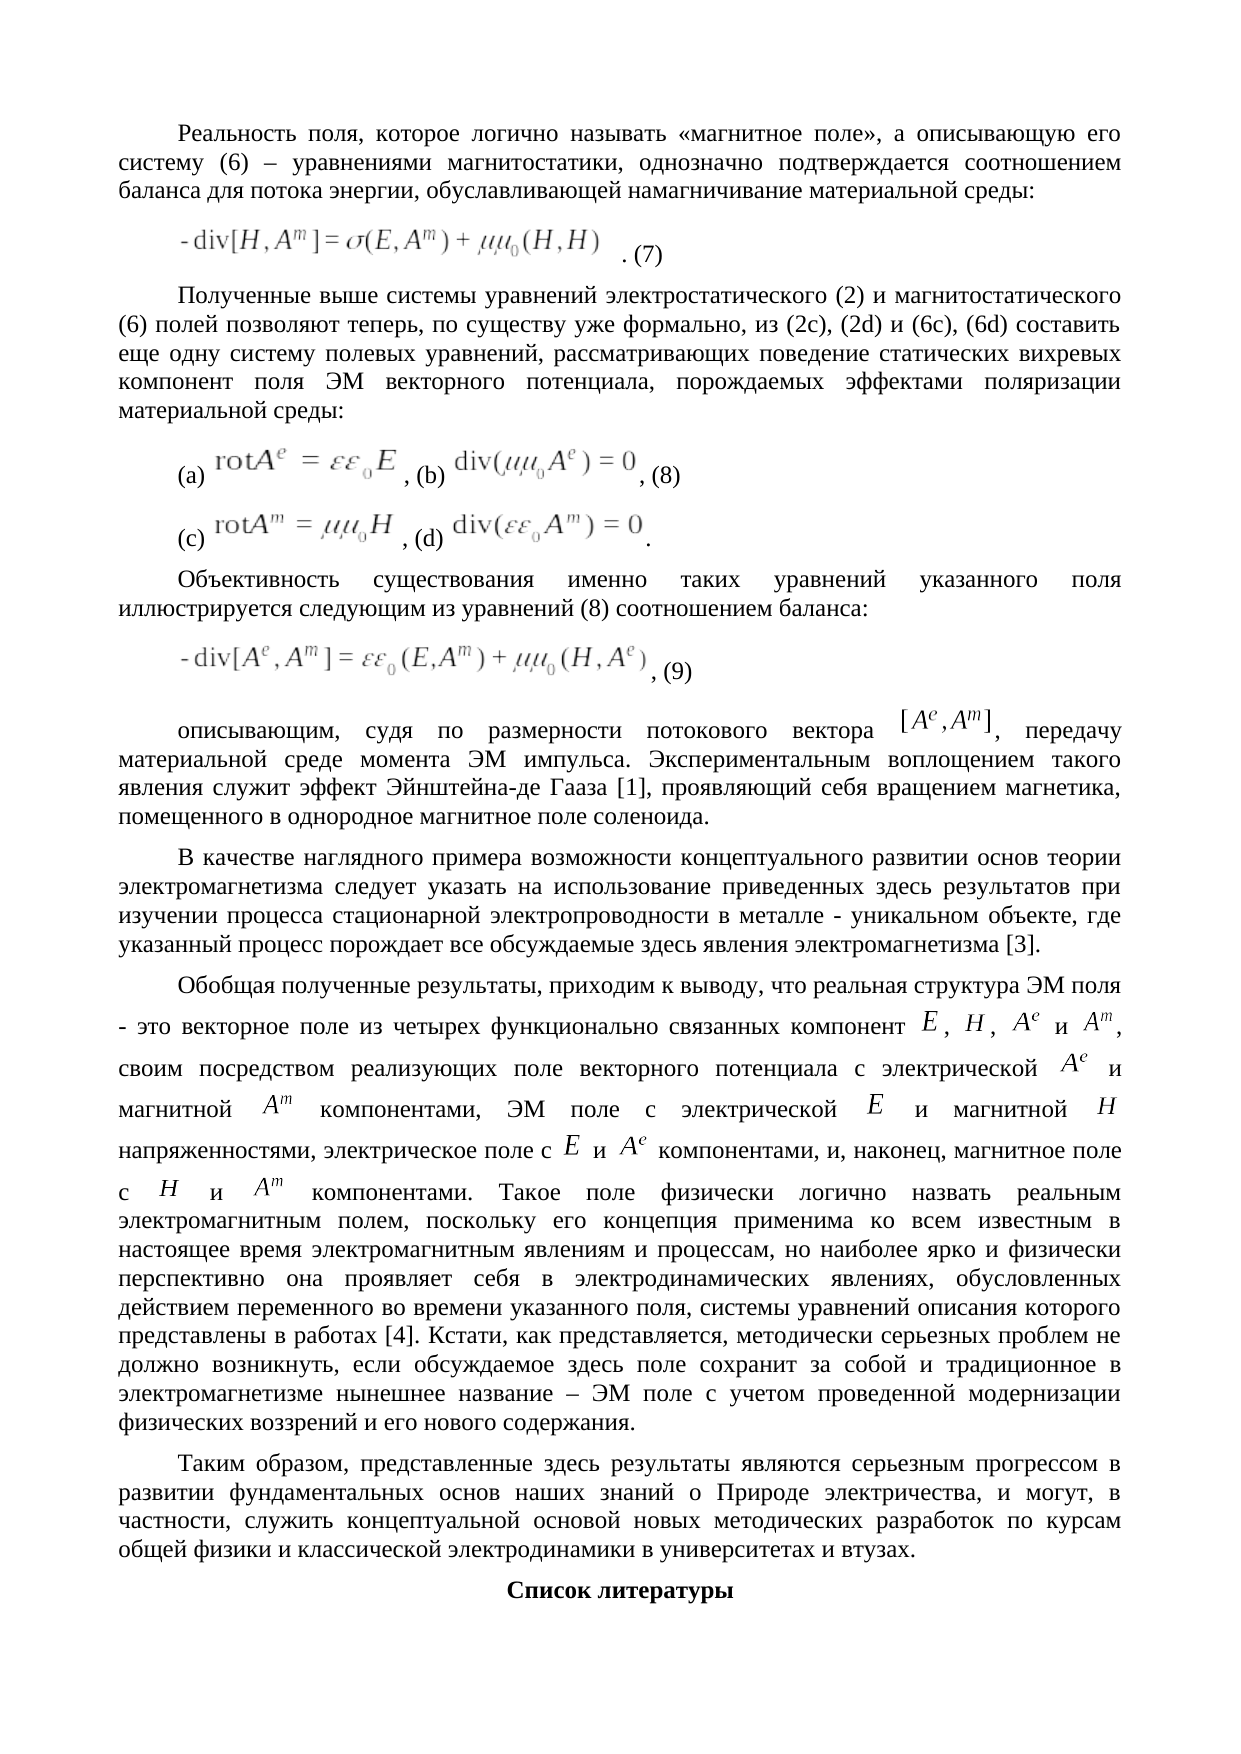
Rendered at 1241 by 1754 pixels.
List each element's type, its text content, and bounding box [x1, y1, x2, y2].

text Полученные выше системы уравнений электростатического (2) и магнитостатического (6) полей позволяют теперь, по существу уже формально, из (2c), (2d) и (6c), (6d) составить еще одну систему полевых уравнений, рассматривающих поведение статических вихревых компонент поля ЭМ векторного потенциала, порождаемых эффектами поляризации материальной среды: [118, 280, 1122, 424]
text В качестве наглядного примера возможности концептуального развитии основ теории электромагнетизма следует указать на использование приведенных здесь результатов при изучении процесса стационарной электропроводности в металле - уникальном объекте, где указанный процесс порождает все обсуждаемые здесь явления электромагнетизма [3]. [118, 842, 1122, 957]
text . (7) [118, 217, 1122, 268]
text (c) , (d) . [118, 501, 1122, 552]
text Таким образом, представленные здесь результаты являются серьезным прогрессом в развитии фундаментальных основ наших знаний о Природе электричества, и могут, в частности, служить концептуальной основой новых методических разработок по курсам общей физики и классической электродинамики в университетах и втузах. [118, 1448, 1122, 1563]
text , (9) [118, 634, 1122, 685]
text Список литературы [118, 1575, 1122, 1604]
text (a) , (b) , (8) [118, 436, 1122, 489]
text Объективность существования именно таких уравнений указанного поля иллюстрируется следующим из уравнений (8) соотношением баланса: [118, 564, 1122, 622]
text Обобщая полученные результаты, приходим к выводу, что реальная структура ЭМ поля - это векторное поле из четырех функционально связанных компонент , , и , своим посредством реализующих поле векторного потенциала с электрической и магнитной компонентами, ЭМ поле с электрической и магнитной напряженностями, электрическое поле с и компонентами, и, наконец, магнитное поле с и компонентами. Такое поле физически логично назвать реальным электромагнитным полем, поскольку его концепция применима ко всем известным в настоящее время электромагнитным явлениям и процессам, но наиболее ярко и физически перспективно она проявляет себя в электродинамических явлениях, обусловленных действием переменного во времени указанного поля, системы уравнений описания которого представлены в работах [4]. Кстати, как представляется, методически серьезных проблем не должно возникнуть, если обсуждаемое здесь поле сохранит за собой и традиционное в электромагнетизме нынешнее название – ЭМ поле с учетом проведенной модернизации физических воззрений и его нового содержания. [118, 970, 1122, 1435]
text Реальность поля, которое логично называть «магнитное поле», а описывающую его систему (6) – уравнениями магнитостатики, однозначно подтверждается соотношением баланса для потока энергии, обуславливающей намагничивание материальной среды: [118, 118, 1122, 204]
text описывающим, судя по размерности потокового вектора , передачу материальной среде момента ЭМ импульса. Экспериментальным воплощением такого явления служит эффект Эйнштейна-де Гааза [1], проявляющий себя вращением магнетика, помещенного в однородное магнитное поле соленоида. [118, 698, 1122, 830]
